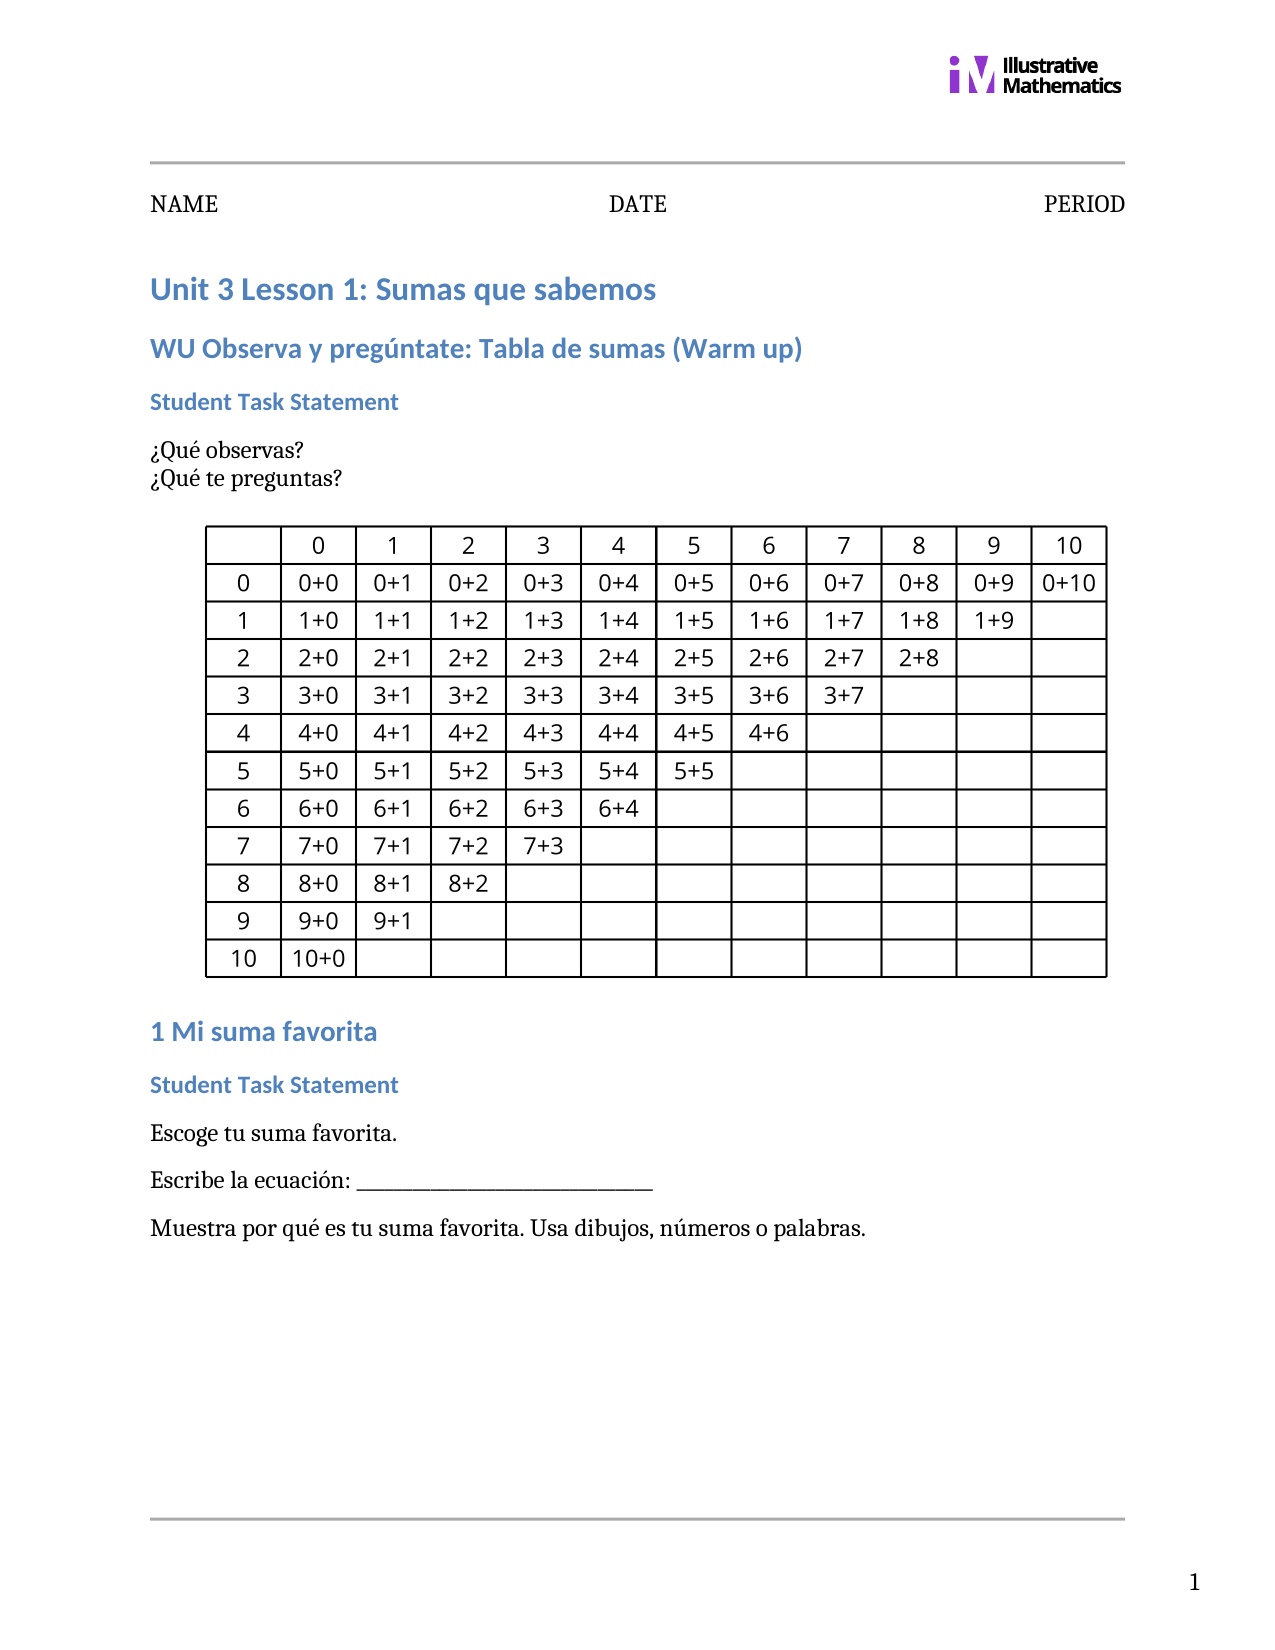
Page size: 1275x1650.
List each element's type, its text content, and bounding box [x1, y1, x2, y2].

subtitle 1 Mi suma favorita [150, 1013, 1125, 1048]
subtitle Unit 3 Lesson 1: Sumas que sabemos [150, 268, 1125, 309]
text ¿Qué observas? ¿Qué te preguntas? [150, 436, 1125, 493]
subtitle WU Observa y pregúntate: Tabla de sumas (Warm up) [150, 330, 1125, 366]
subtitle Student Task Statement [150, 1069, 1125, 1100]
picture [168, 511, 1144, 992]
text Escoge tu suma favorita. [150, 1118, 1125, 1147]
text Muestra por qué es tu suma favorita. Usa dibujos, números o palabras. [150, 1213, 1125, 1242]
picture [949, 55, 1121, 93]
subtitle Student Task Statement [150, 386, 1125, 417]
text Escribe la ecuación: ________________________________ [150, 1166, 1125, 1195]
